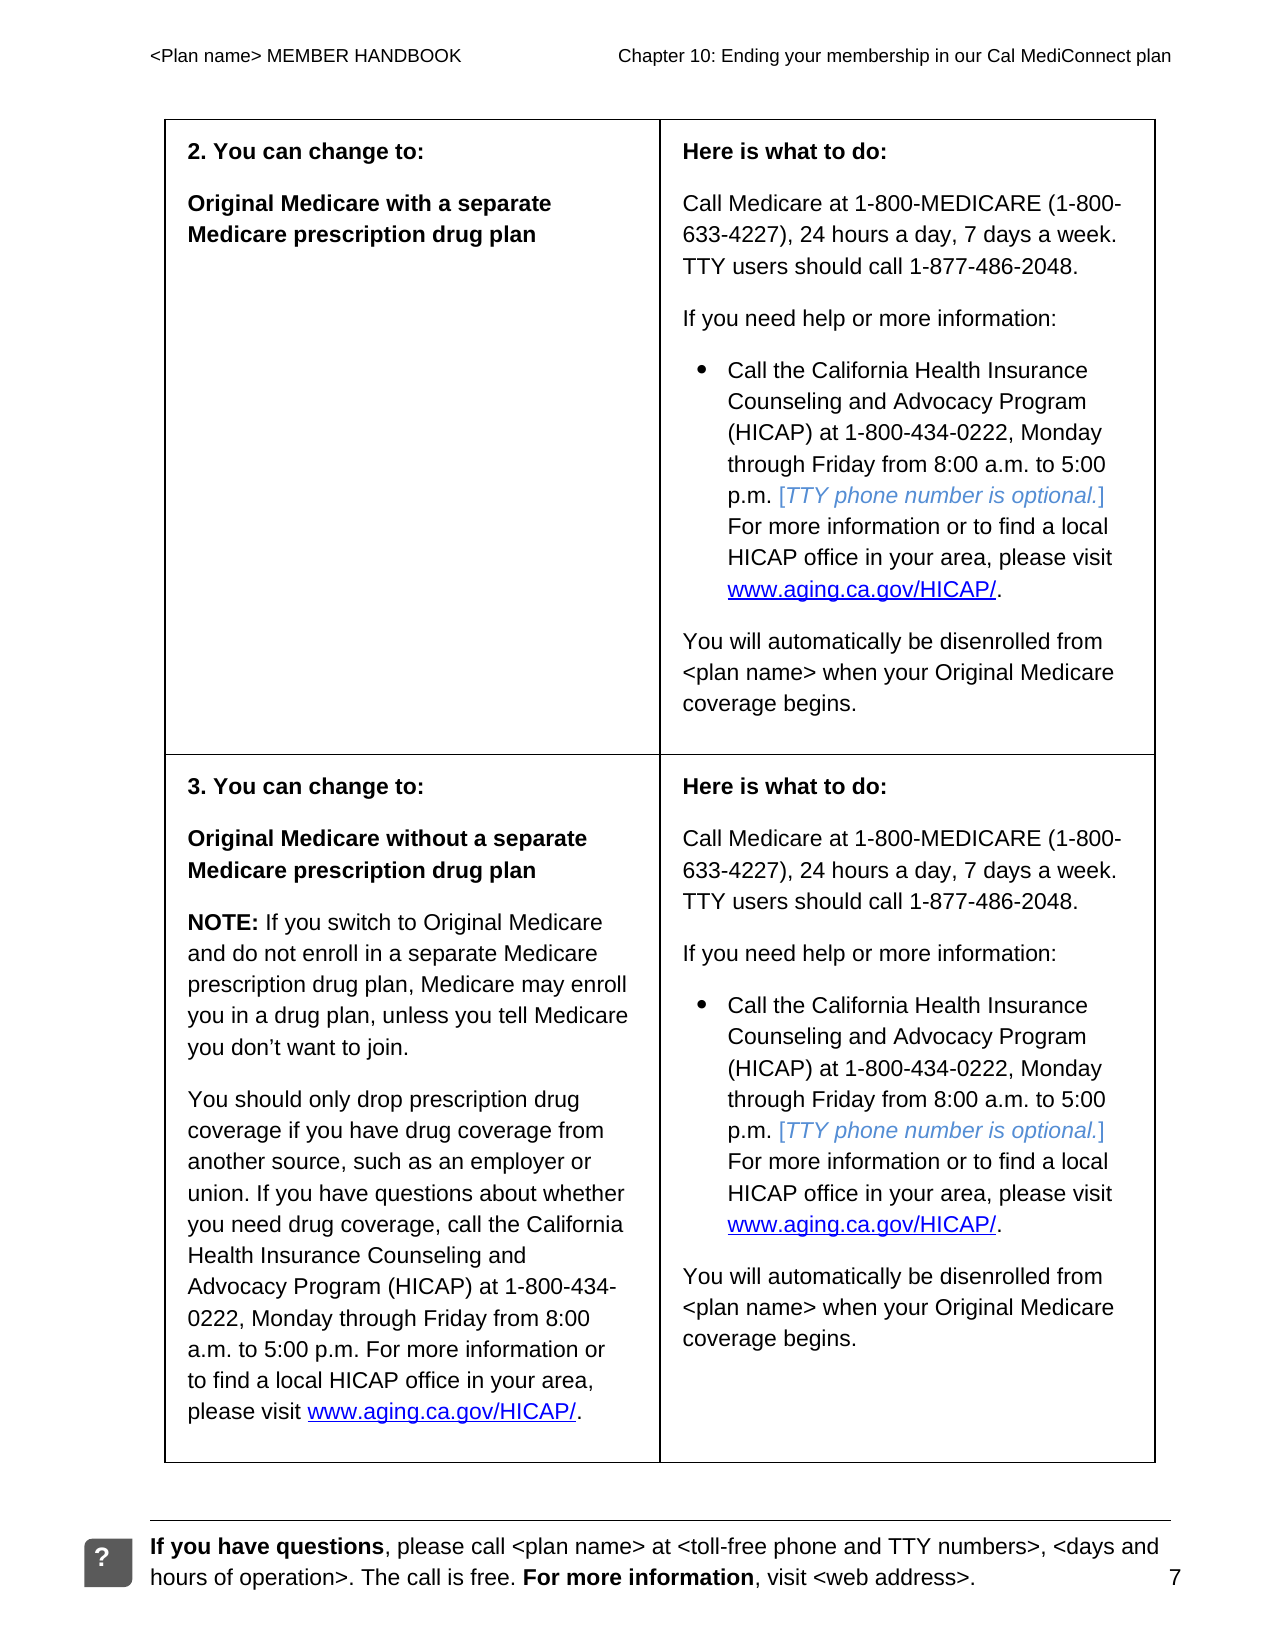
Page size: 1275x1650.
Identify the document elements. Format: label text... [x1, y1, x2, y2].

table_cell Here is what to do: Call Medicare at 1-800-MEDICARE (1-800-633-4227), 24 hours a day, 7 days a week. TTY users should call 1-877-486-2048. If you need help or more information: Call the California Health Insurance Counseling and Advocacy Program (HICAP) at 1-800-434-0222, Monday through Friday from 8:00 a.m. to 5:00 p.m. [TTY phone number is optional.] For more information or to find a local HICAP office in your area, please visit www.aging.ca.gov/HICAP/. You will automatically be disenrolled from <plan name> when your Original Medicare coverage begins. [661, 120, 1154, 754]
table_cell 3. You can change to: Original Medicare without a separate Medicare prescription drug plan NOTE: If you switch to Original Medicare and do not enroll in a separate Medicare prescription drug plan, Medicare may enroll you in a drug plan, unless you tell Medicare you don’t want to join. You should only drop prescription drug coverage if you have drug coverage from another source, such as an employer or union. If you have questions about whether you need drug coverage, call the California Health Insurance Counseling and Advocacy Program (HICAP) at 1-800-434-0222, Monday through Friday from 8:00 a.m. to 5:00 p.m. For more information or to find a local HICAP office in your area, please visit www.aging.ca.gov/HICAP/. [166, 755, 659, 1462]
table_cell 2. You can change to: Original Medicare with a separate Medicare prescription drug plan [166, 120, 659, 754]
table_cell Here is what to do: Call Medicare at 1-800-MEDICARE (1-800-633-4227), 24 hours a day, 7 days a week. TTY users should call 1-877-486-2048. If you need help or more information: Call the California Health Insurance Counseling and Advocacy Program (HICAP) at 1-800-434-0222, Monday through Friday from 8:00 a.m. to 5:00 p.m. [TTY phone number is optional.] For more information or to find a local HICAP office in your area, please visit www.aging.ca.gov/HICAP/. You will automatically be disenrolled from <plan name> when your Original Medicare coverage begins. [661, 755, 1154, 1462]
